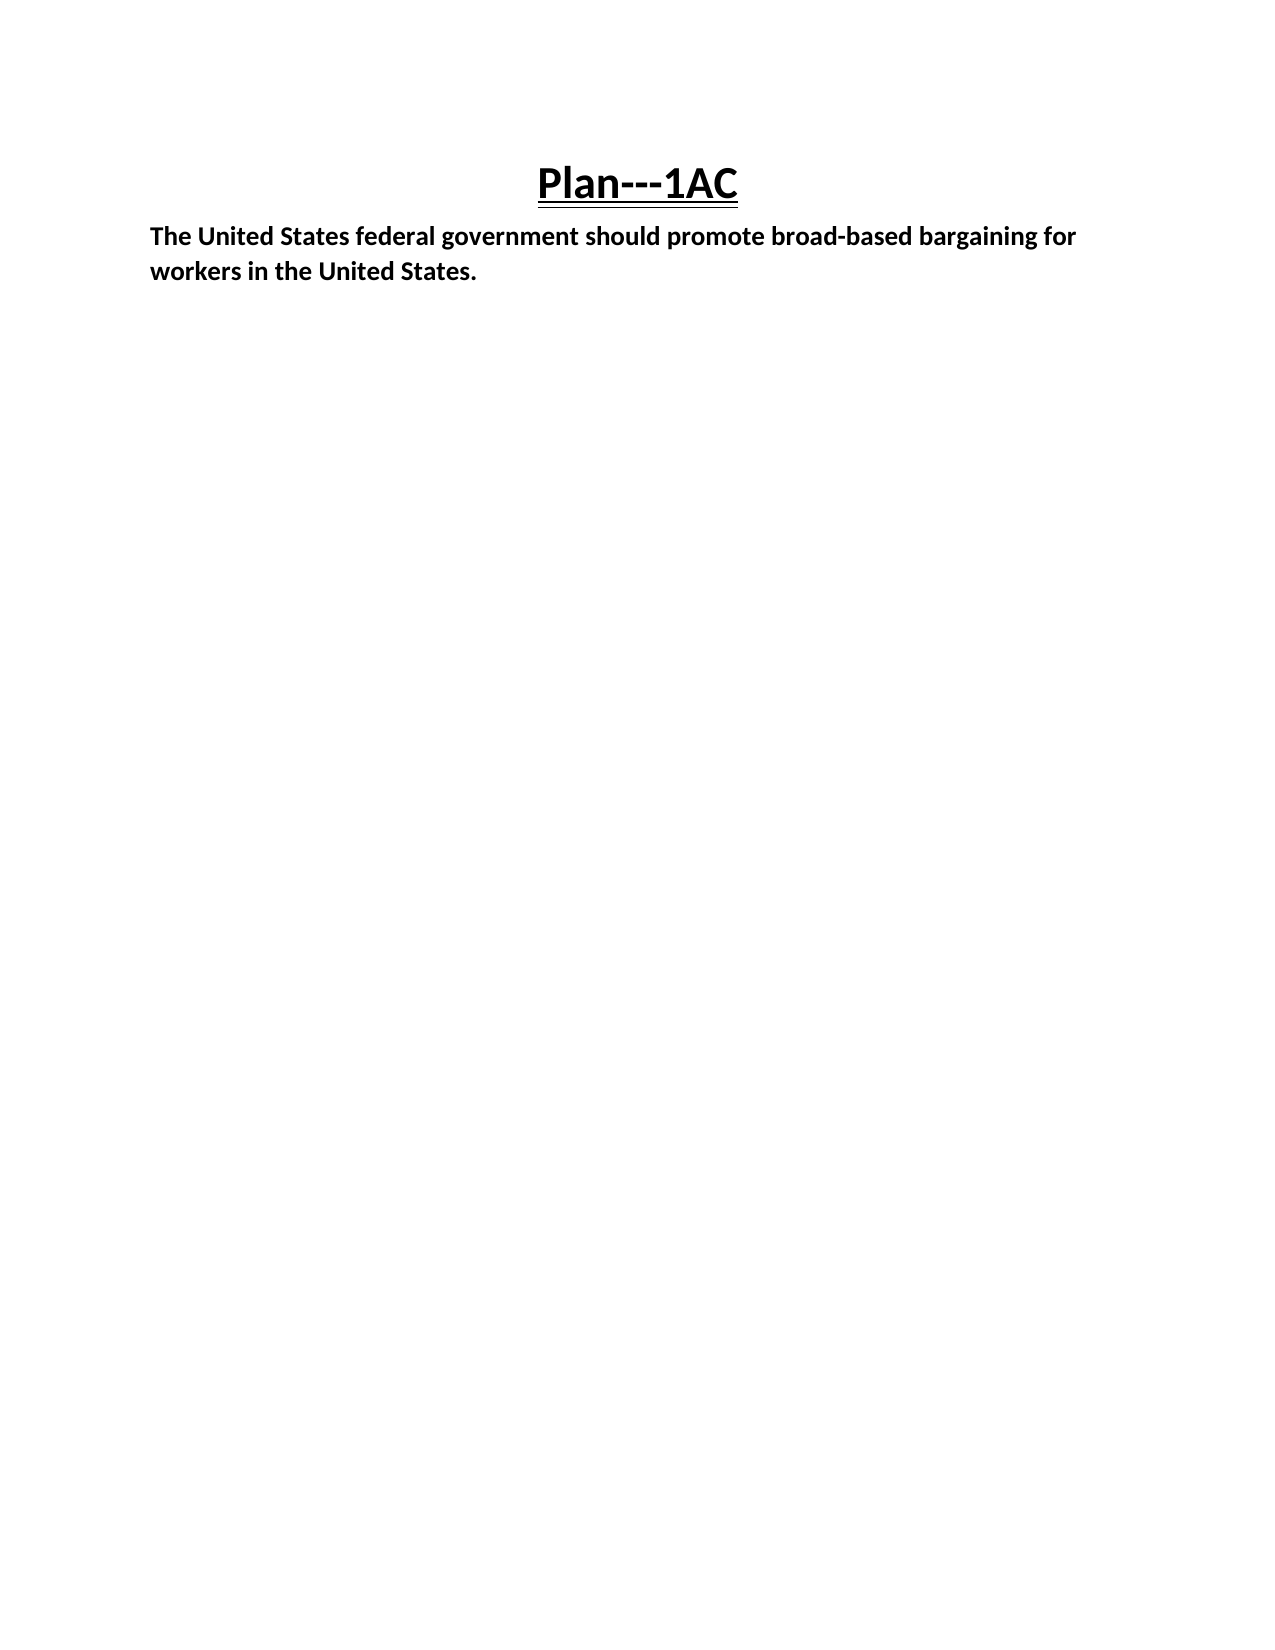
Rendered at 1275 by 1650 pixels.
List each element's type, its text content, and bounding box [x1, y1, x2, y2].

subtitle The United States federal government should promote broad-based bargaining for workers in the United States. [150, 219, 1125, 287]
subtitle Plan---1AC [150, 154, 1125, 210]
